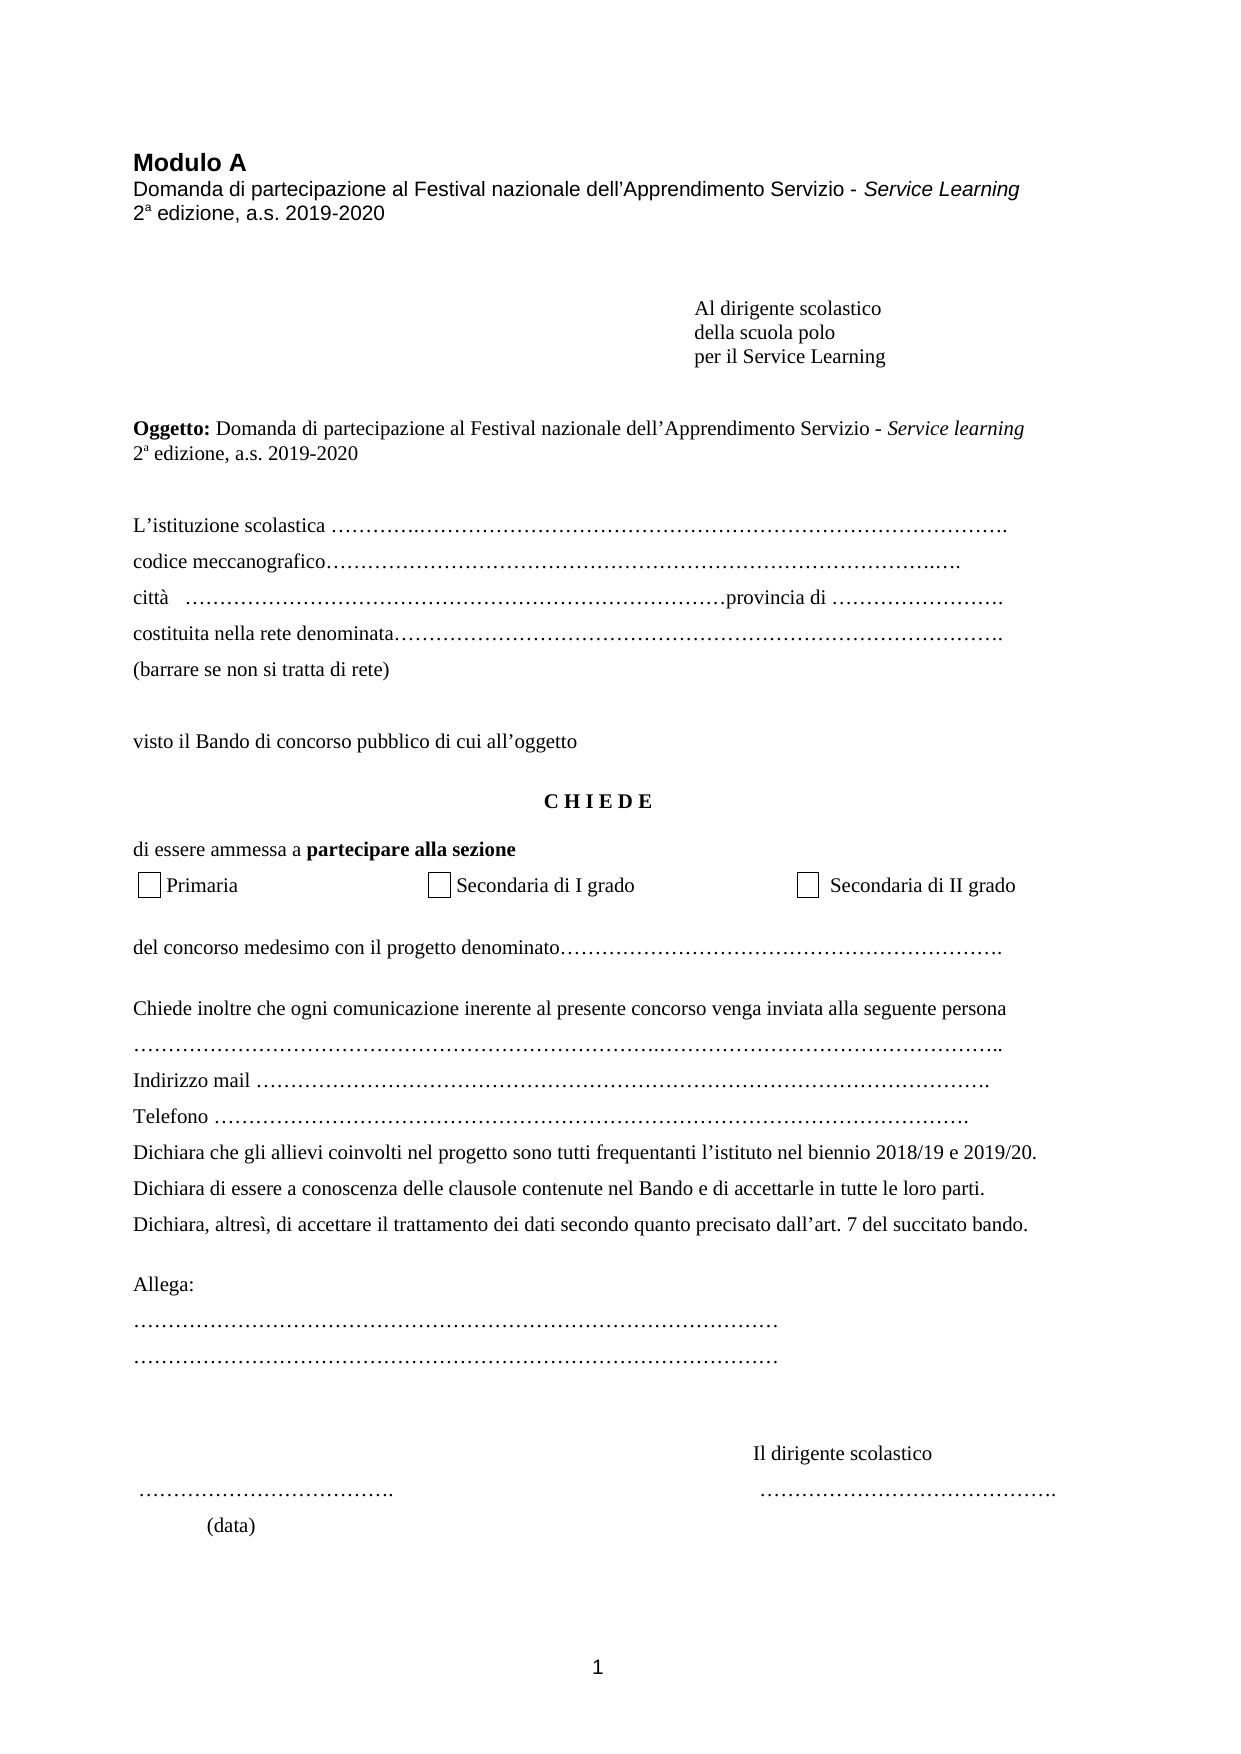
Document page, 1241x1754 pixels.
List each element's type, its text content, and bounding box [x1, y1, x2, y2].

text Al dirigente scolastico [694, 296, 1062, 320]
text ………………………………………………………………………………… [133, 1308, 1062, 1332]
text ………………………………………………………………………………… [133, 1344, 1062, 1368]
text Primaria Secondaria di I grado Secondaria di II grado [451, 873, 797, 897]
text Primaria Secondaria di I grado Secondaria di II grado [161, 873, 428, 897]
text Domanda di partecipazione al Festival nazionale dell’Apprendimento Servizio - Service Learning [133, 176, 1062, 200]
text Dichiara, altresì, di accettare il trattamento dei dati secondo quanto precisato dall’art. 7 del succitato bando. [133, 1212, 1062, 1236]
text di essere ammessa a partecipare alla sezione [133, 837, 1062, 861]
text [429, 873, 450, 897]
text C H I E D E [133, 789, 1062, 813]
text della scuola polo [694, 320, 1062, 344]
text Il dirigente scolastico [133, 1441, 1062, 1465]
text L’istituzione scolastica ………….…………………………………………………………………………. codice meccanografico…………………………………………………………………………….…. [133, 512, 1063, 573]
text del concorso medesimo con il progetto denominato………………………………………………………. [133, 935, 1062, 959]
text (barrare se non si tratta di rete) [133, 657, 1062, 681]
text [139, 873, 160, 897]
text città ……………………………………………………………………provincia di ……………………. [133, 584, 1063, 609]
text Modulo A [133, 148, 1062, 176]
text Dichiara che gli allievi coinvolti nel progetto sono tutti frequentanti l’istituto nel biennio 2018/19 e 2019/20. [133, 1140, 1062, 1164]
text 2a edizione, a.s. 2019-2020 [133, 200, 1062, 224]
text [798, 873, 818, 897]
text Telefono ………………………………………………………………………………………………. [133, 1104, 1062, 1128]
text Allega: [133, 1272, 1062, 1296]
text Primaria Secondaria di I grado Secondaria di II grado [819, 873, 1062, 897]
text Chiede inoltre che ogni comunicazione inerente al presente concorso venga inviata alla seguente persona ………………………………………………………………….………………………………………….. [133, 996, 1062, 1056]
text Oggetto: Domanda di partecipazione al Festival nazionale dell’Apprendimento Servizio - Service learning [133, 416, 1062, 440]
text per il Service Learning [694, 344, 1062, 368]
text Indirizzo mail ……………………………………………………………………………………………. [133, 1068, 1062, 1092]
text costituita nella rete denominata……………………………………………………………………………. [133, 621, 1062, 645]
text Dichiara di essere a conoscenza delle clausole contenute nel Bando e di accettarle in tutte le loro parti. [133, 1176, 1062, 1200]
text visto il Bando di concorso pubblico di cui all’oggetto [133, 729, 1062, 753]
text ………………………………. ……………………………………. (data) [133, 1477, 1062, 1537]
text 2a edizione, a.s. 2019-2020 [133, 440, 1062, 464]
